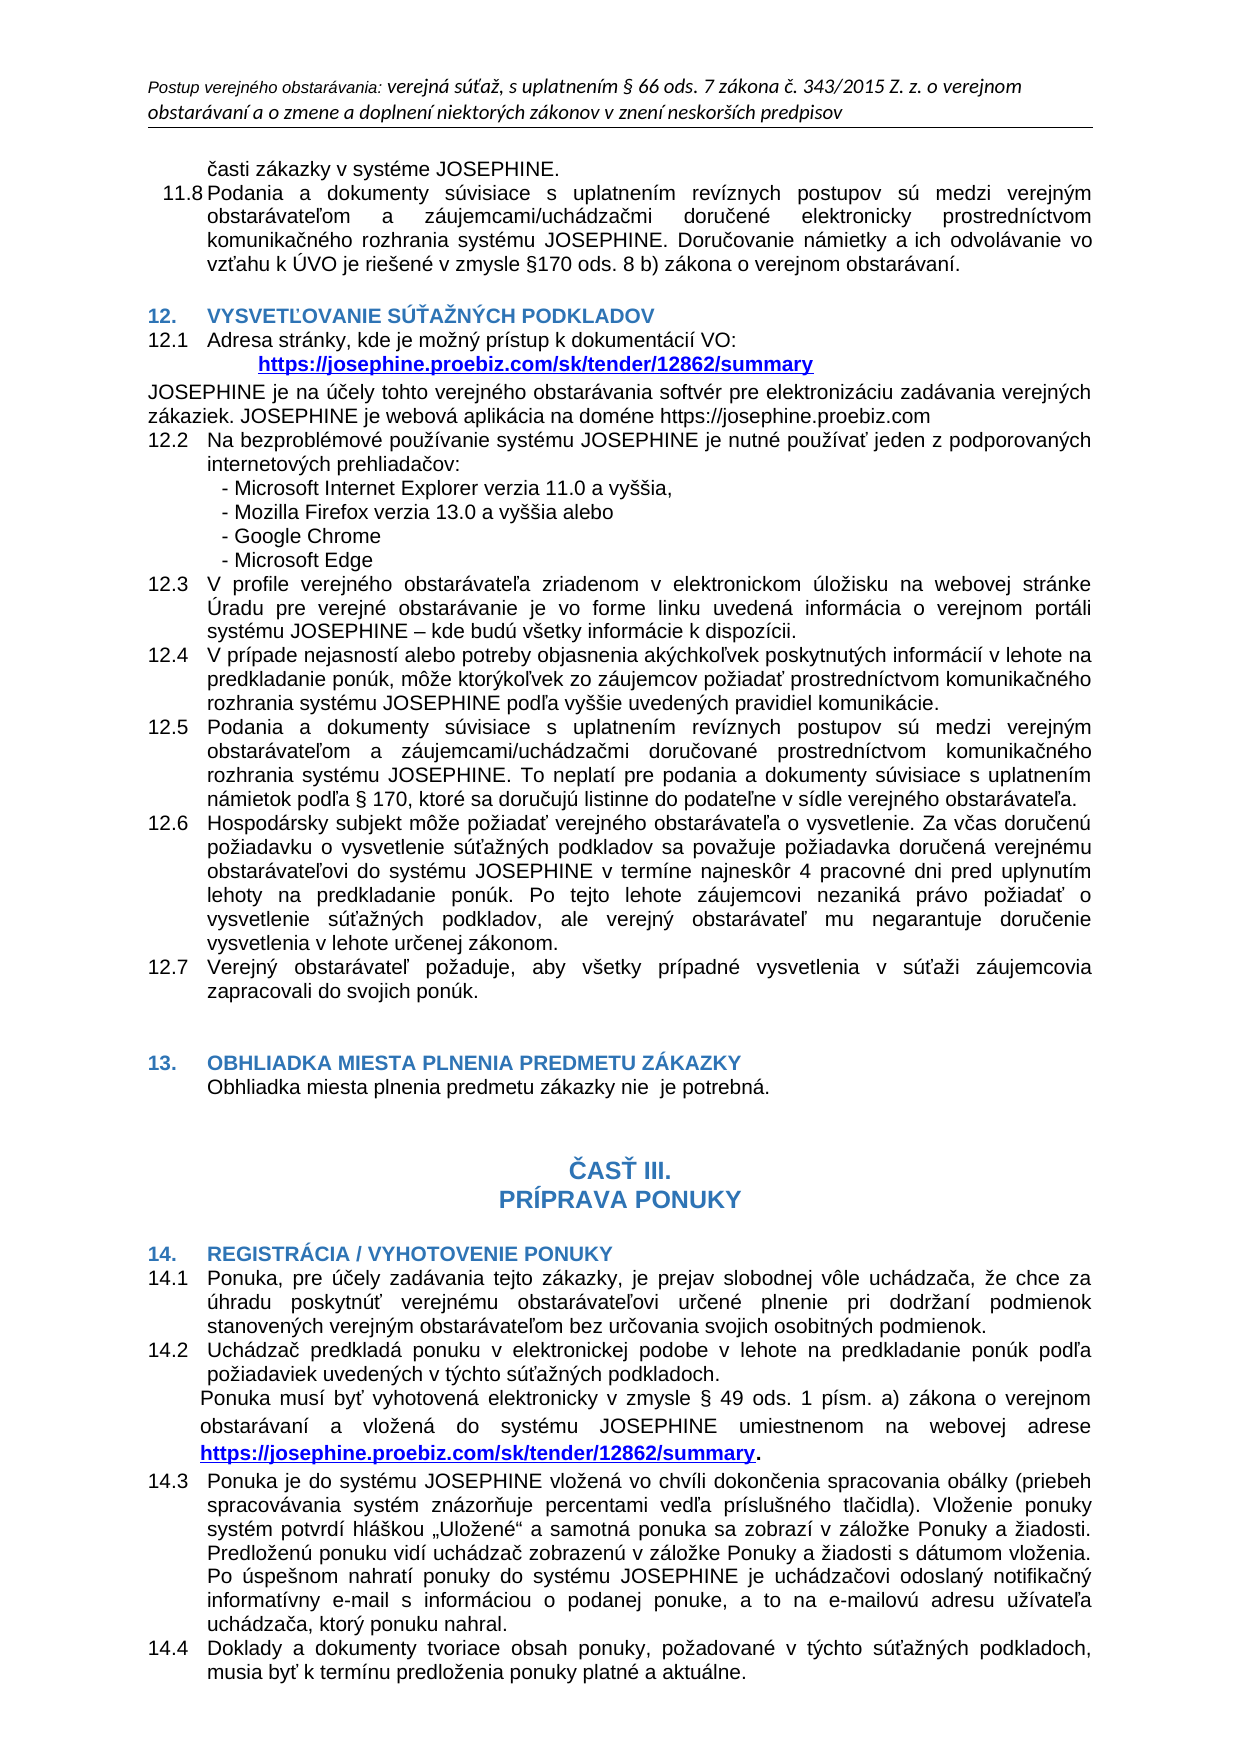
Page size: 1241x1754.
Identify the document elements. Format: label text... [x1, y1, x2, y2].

text - Google Chrome [221, 523, 1093, 547]
list V profile verejného obstarávateľa zriadenom v elektronickom úložisku na webovej stránke Úradu pre verejné obstarávanie je vo forme linku uvedená informácia o verejnom portáli systému JOSEPHINE – kde budú všetky informácie k dispozícii. [148, 571, 1093, 643]
list Obhliadka miesta PLNENIA PREDMETU ZÁKAZKY [148, 1051, 1093, 1074]
list Hospodársky subjekt môže požiadať verejného obstarávateľa o vysvetlenie. Za včas doručenú požiadavku o vysvetlenie súťažných podkladov sa považuje požiadavka doručená verejnému obstarávateľovi do systému JOSEPHINE v termíne najneskôr 4 pracovné dni pred uplynutím lehoty na predkladanie ponúk. Po tejto lehote záujemcovi nezaniká právo požiadať o vysvetlenie súťažných podkladov, ale verejný obstarávateľ mu negarantuje doručenie vysvetlenia v lehote určenej zákonom. [148, 811, 1093, 955]
text Ponuka musí byť vyhotovená elektronicky v zmysle § 49 ods. 1 písm. a) zákona o verejnom obstarávaní a vložená do systému JOSEPHINE umiestnenom na webovej adrese https://josephine.proebiz.com/sk/tender/12862/summary. [200, 1386, 1093, 1465]
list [162, 156, 1093, 180]
list Vysvetľovanie súťažných podkladov [148, 304, 1093, 328]
list Ponuka, pre účely zadávania tejto zákazky, je prejav slobodnej vôle uchádzača, že chce za úhradu poskytnúť verejnému obstarávateľovi určené plnenie pri dodržaní podmienok stanovených verejným obstarávateľom bez určovania svojich osobitných podmienok. [148, 1266, 1093, 1338]
list Ponuka je do systému JOSEPHINE vložená vo chvíli dokončenia spracovania obálky (priebeh spracovávania systém znázorňuje percentami vedľa príslušného tlačidla). Vloženie ponuky systém potvrdí hláškou „Uložené“ a samotná ponuka sa zobrazí v záložke Ponuky a žiadosti. Predloženú ponuku vidí uchádzač zobrazenú v záložke Ponuky a žiadosti s dátumom vloženia. Po úspešnom nahratí ponuky do systému JOSEPHINE je uchádzačovi odoslaný notifikačný informatívny e-mail s informáciou o podanej ponuke, a to na e-mailovú adresu užívateľa uchádzača, ktorý ponuku nahral. [148, 1468, 1093, 1636]
list Adresa stránky, kde je možný prístup k dokumentácií VO: [148, 328, 1093, 352]
text https://josephine.proebiz.com/sk/tender/12862/summary [200, 352, 1093, 376]
text Obhliadka miesta plnenia predmetu zákazky nie je potrebná. [148, 1074, 1093, 1098]
text - Microsoft Internet Explorer verzia 11.0 a vyššia, [221, 476, 1093, 499]
list V prípade nejasností alebo potreby objasnenia akýchkoľvek poskytnutých informácií v lehote na predkladanie ponúk, môže ktorýkoľvek zo záujemcov požiadať prostredníctvom komunikačného rozhrania systému JOSEPHINE podľa vyššie uvedených pravidiel komunikácie. [148, 643, 1093, 715]
list Verejný obstarávateľ požaduje, aby všetky prípadné vysvetlenia v súťaži záujemcovia zapracovali do svojich ponúk. [148, 955, 1093, 1003]
text Príprava ponuky [148, 1185, 1093, 1213]
list Uchádzač predkladá ponuku v elektronickej podobe v lehote na predkladanie ponúk podľa požiadaviek uvedených v týchto súťažných podkladoch. [148, 1338, 1093, 1386]
list Na bezproblémové používanie systému JOSEPHINE je nutné používať jeden z podporovaných internetových prehliadačov: [148, 428, 1093, 476]
text JOSEPHINE je na účely tohto verejného obstarávania softvér pre elektronizáciu zadávania verejných zákaziek. JOSEPHINE je webová aplikácia na doméne https://josephine.proebiz.com [148, 380, 1093, 428]
list Podania a dokumenty súvisiace s uplatnením revíznych postupov sú medzi verejným obstarávateľom a záujemcami/uchádzačmi doručované prostredníctvom komunikačného rozhrania systému JOSEPHINE. To neplatí pre podania a dokumenty súvisiace s uplatnením námietok podľa § 170, ktoré sa doručujú listinne do podateľne v sídle verejného obstarávateľa. [148, 715, 1093, 811]
list Doklady a dokumenty tvoriace obsah ponuky, požadované v týchto súťažných podkladoch, musia byť k termínu predloženia ponuky platné a aktuálne. [148, 1636, 1093, 1684]
text - Mozilla Firefox verzia 13.0 a vyššia alebo [221, 499, 1093, 523]
text Časť III. [148, 1156, 1093, 1185]
list Registrácia / Vyhotovenie ponuky [148, 1242, 1093, 1266]
list Podania a dokumenty súvisiace s uplatnením revíznych postupov sú medzi verejným obstarávateľom a záujemcami/uchádzačmi doručené elektronicky prostredníctvom komunikačného rozhrania systému JOSEPHINE. Doručovanie námietky a ich odvolávanie vo vzťahu k ÚVO je riešené v zmysle §170 ods. 8 b) zákona o verejnom obstarávaní. [162, 180, 1093, 276]
text - Microsoft Edge [221, 547, 1093, 571]
